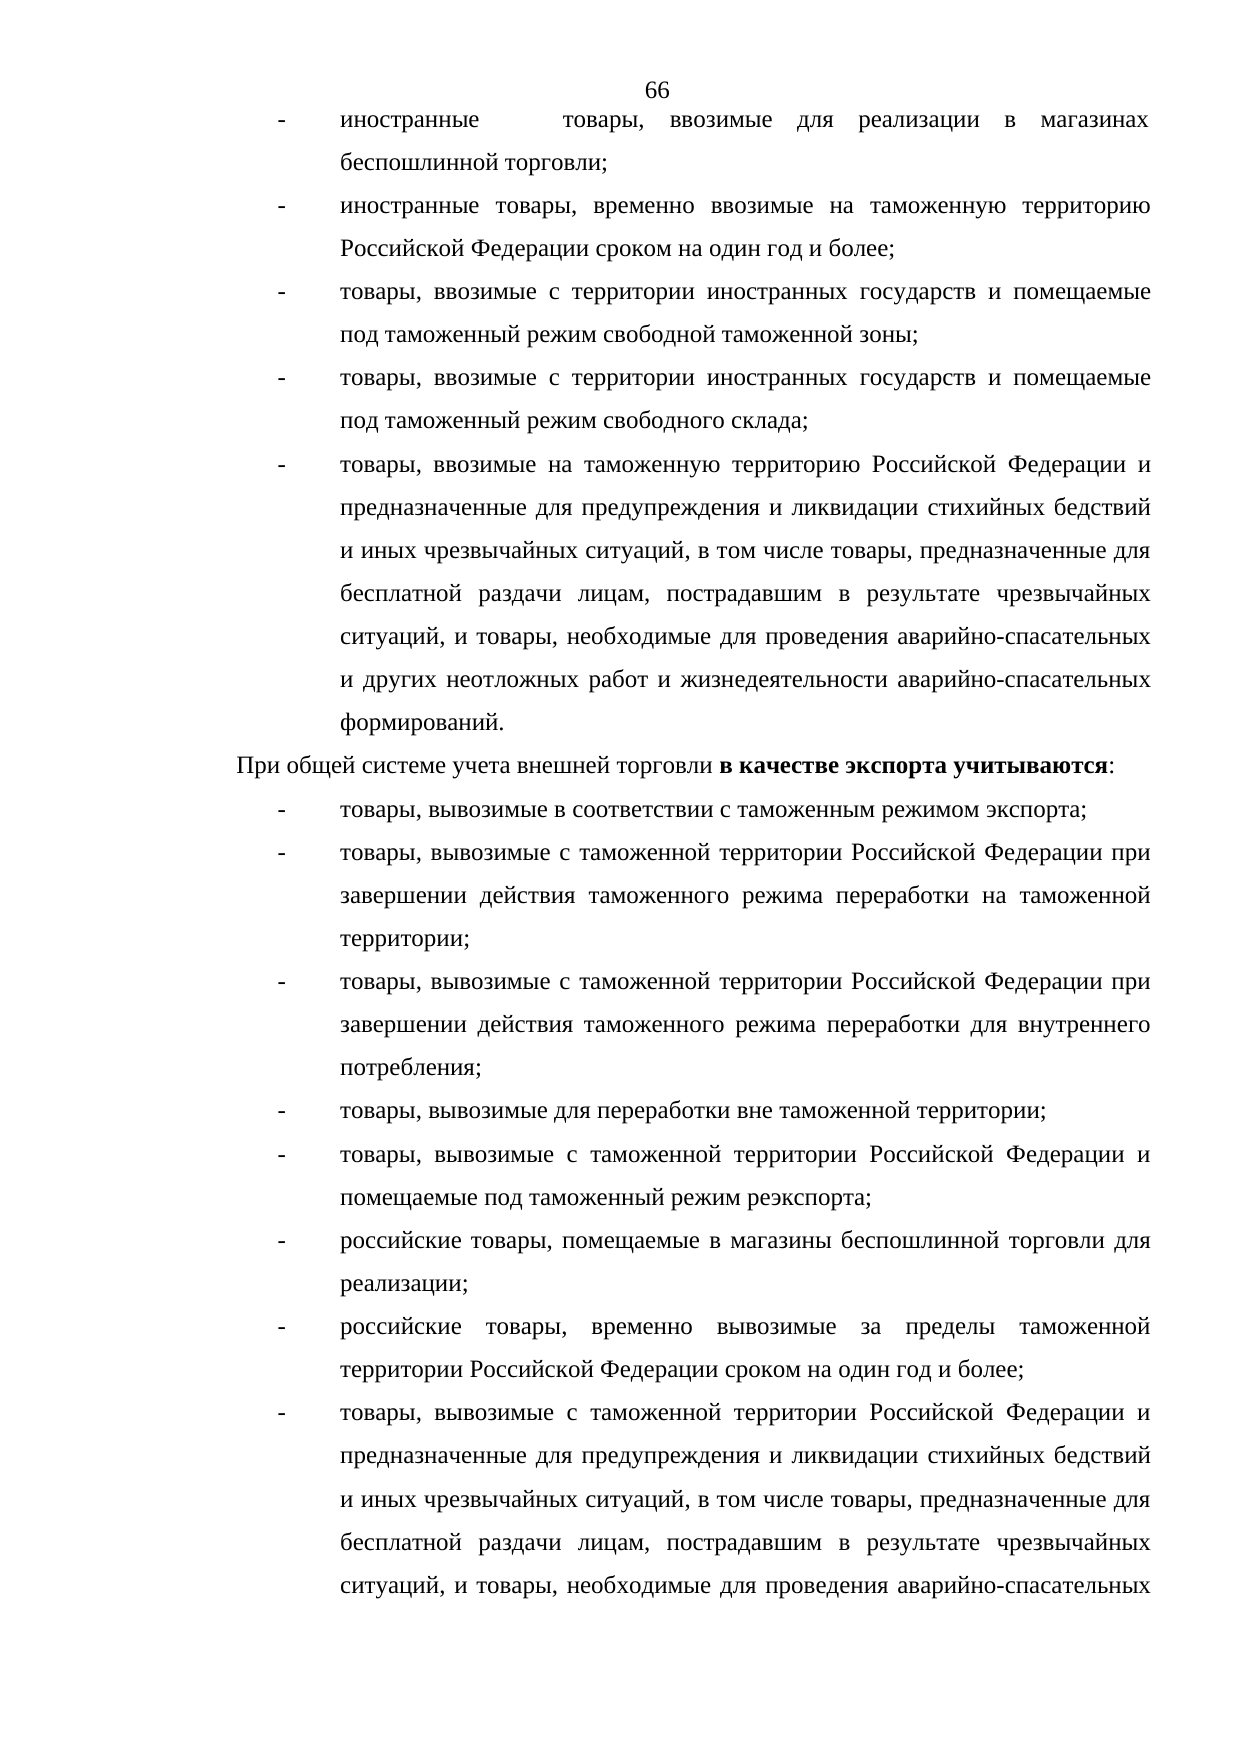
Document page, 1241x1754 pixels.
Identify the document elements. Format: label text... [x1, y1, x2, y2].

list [277, 1397, 1152, 1599]
list иностранные товары, ввозимые для реализации в магазинах беспошлинной торговли; [277, 104, 1152, 176]
list товары, вывозимые с таможенной территории Российской Федерации при завершении действия таможенного режима переработки на таможенной территории; [277, 837, 1152, 952]
list товары, ввозимые с территории иностранных государств и помещаемые под таможенный режим свободной таможенной зоны; [277, 276, 1152, 348]
list иностранные товары, временно ввозимые на таможенную территорию Российской Федерации сроком на один год и более; [277, 190, 1152, 262]
text При общей системе учета внешней торговли в качестве экспорта учитываются: [162, 751, 1152, 779]
list товары, вывозимые для переработки вне таможенной территории; [277, 1096, 1152, 1124]
list товары, ввозимые с территории иностранных государств и помещаемые под таможенный режим свободного склада; [277, 362, 1152, 434]
list товары, вывозимые с таможенной территории Российской Федерации при завершении действия таможенного режима переработки для внутреннего потребления; [277, 966, 1152, 1081]
list товары, вывозимые с таможенной территории Российской Федерации и помещаемые под таможенный режим реэкспорта; [277, 1139, 1152, 1211]
list российские товары, временно вывозимые за пределы таможенной территории Российской Федерации сроком на один год и более; [277, 1311, 1152, 1383]
list товары, вывозимые в соответствии с таможенным режимом экспорта; [277, 794, 1152, 822]
list товары, ввозимые на таможенную территорию Российской Федерации и предназначенные для предупреждения и ликвидации стихийных бедствий и иных чрезвычайных ситуаций, в том числе товары, предназначенные для бесплатной раздачи лицам, пострадавшим в результате чрезвычайных ситуаций, и товары, необходимые для проведения аварийно-спасательных и других неотложных работ и жизнедеятельности аварийно-спасательных формирований. [277, 449, 1152, 736]
list российские товары, помещаемые в магазины беспошлинной торговли для реализации; [277, 1225, 1152, 1297]
